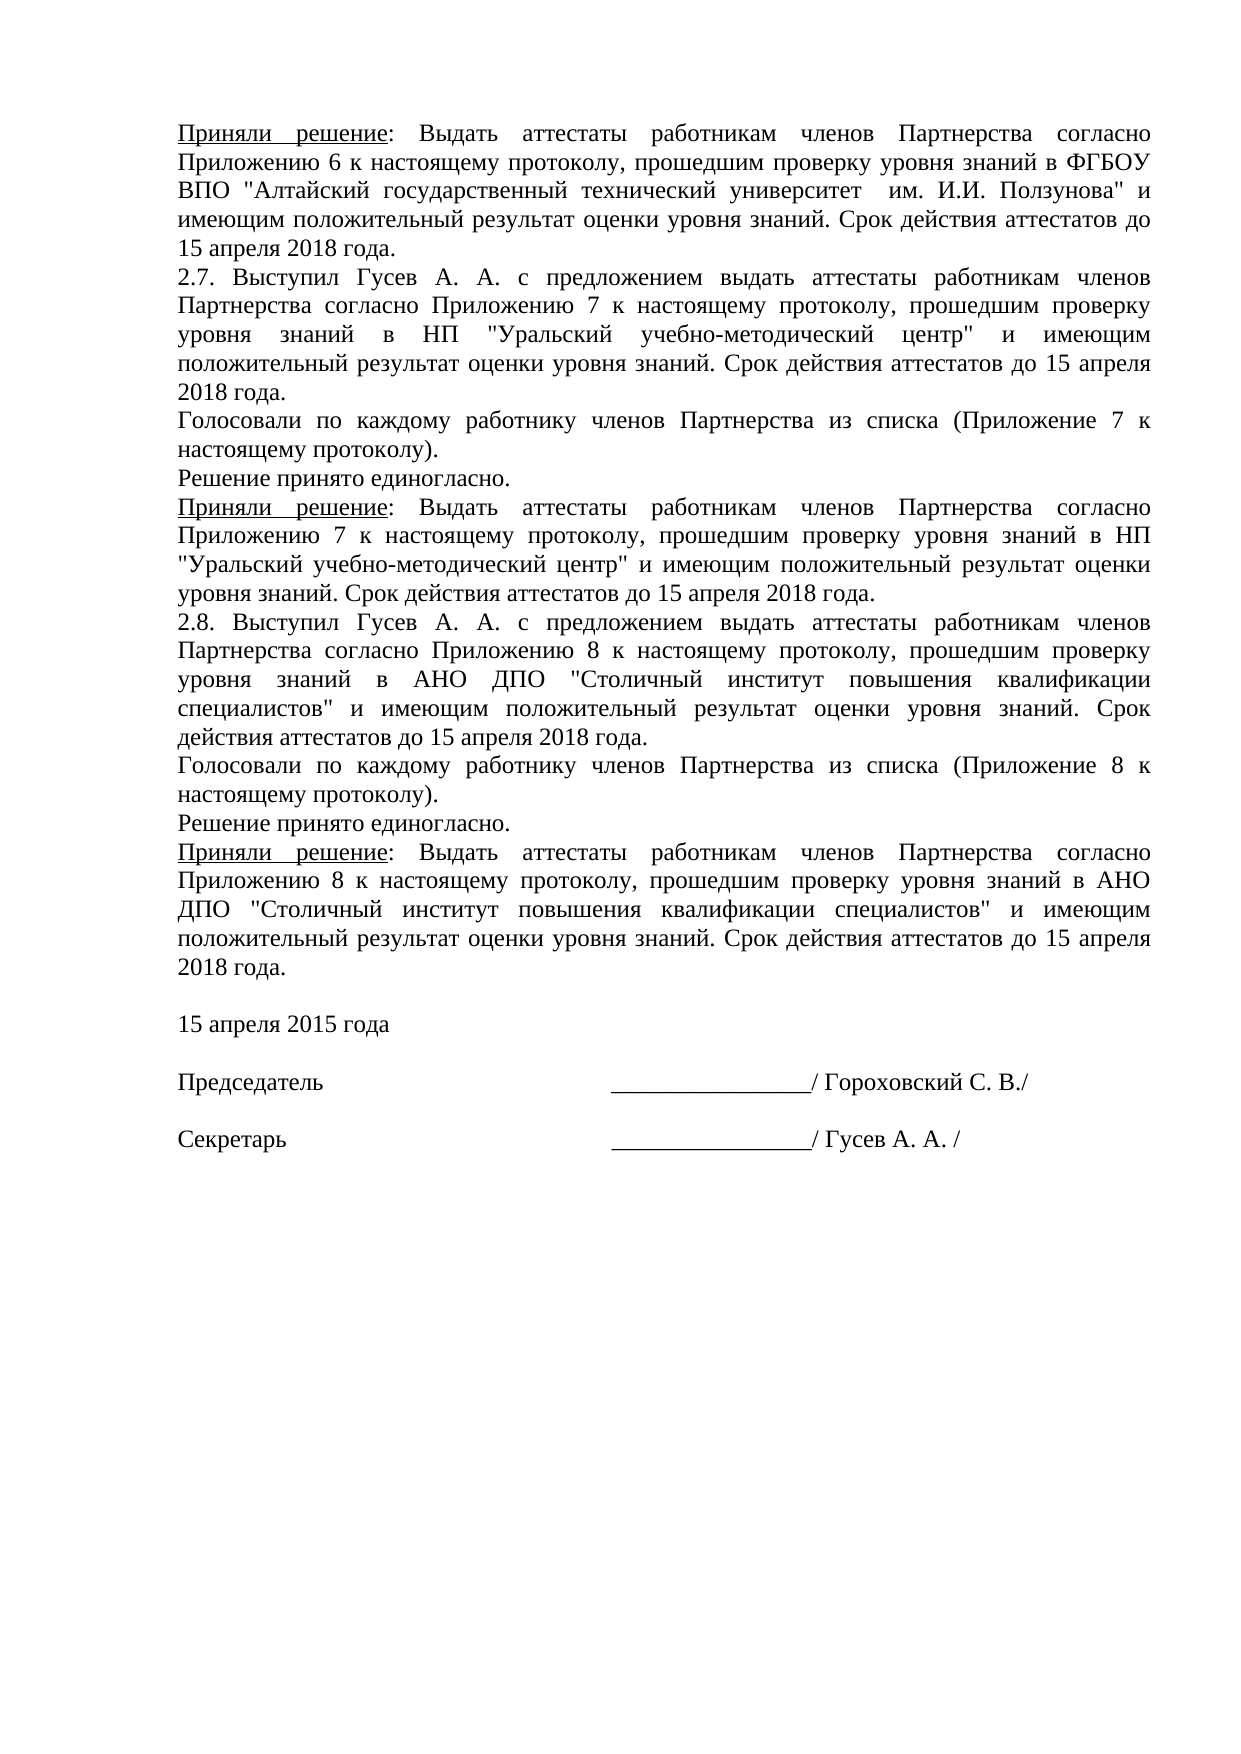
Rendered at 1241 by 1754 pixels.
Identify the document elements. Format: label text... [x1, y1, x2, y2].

text Приняли решение: Выдать аттестаты работникам членов Партнерства согласно Приложению 7 к настоящему протоколу, прошедшим проверку уровня знаний в НП "Уральский учебно-методический центр" и имеющим положительный результат оценки уровня знаний. Срок действия аттестатов до 15 апреля 2018 года. [177, 492, 1152, 607]
text Секретарь ________________/ Гусев А. А. / [177, 1124, 1152, 1153]
text Голосовали по каждому работнику членов Партнерства из списка (Приложение 7 к настоящему протоколу). [177, 406, 1152, 463]
text Председатель ________________/ Гороховский С. В. / [177, 1067, 1152, 1096]
text Приняли решение: Выдать аттестаты работникам членов Партнерства согласно Приложению 6 к настоящему протоколу, прошедшим проверку уровня знаний в ФГБОУ ВПО "Алтайский государственный технический университет им. И.И. Ползунова" и имеющим положительный результат оценки уровня знаний. Срок действия аттестатов до 15 апреля 2018 года. [177, 118, 1152, 262]
text 2.7. Выступил Гусев А. А. с предложением выдать аттестаты работникам членов Партнерства согласно Приложению 7 к настоящему протоколу, прошедшим проверку уровня знаний в НП "Уральский учебно-методический центр" и имеющим положительный результат оценки уровня знаний. Срок действия аттестатов до 15 апреля 2018 года. [177, 262, 1152, 406]
text Решение принято единогласно. [177, 463, 1152, 492]
text Решение принято единогласно. [177, 808, 1152, 837]
text 2.8. Выступил Гусев А. А. с предложением выдать аттестаты работникам членов Партнерства согласно Приложению 8 к настоящему протоколу, прошедшим проверку уровня знаний в АНО ДПО "Столичный институт повышения квалификации специалистов" и имеющим положительный результат оценки уровня знаний. Срок действия аттестатов до 15 апреля 2018 года. [177, 607, 1152, 751]
text Приняли решение: Выдать аттестаты работникам членов Партнерства согласно Приложению 8 к настоящему протоколу, прошедшим проверку уровня знаний в АНО ДПО "Столичный институт повышения квалификации специалистов" и имеющим положительный результат оценки уровня знаний. Срок действия аттестатов до 15 апреля 2018 года. [177, 837, 1152, 981]
text Голосовали по каждому работнику членов Партнерства из списка (Приложение 8 к настоящему протоколу). [177, 751, 1152, 808]
text 15 апреля 2015 года [177, 1009, 1152, 1038]
